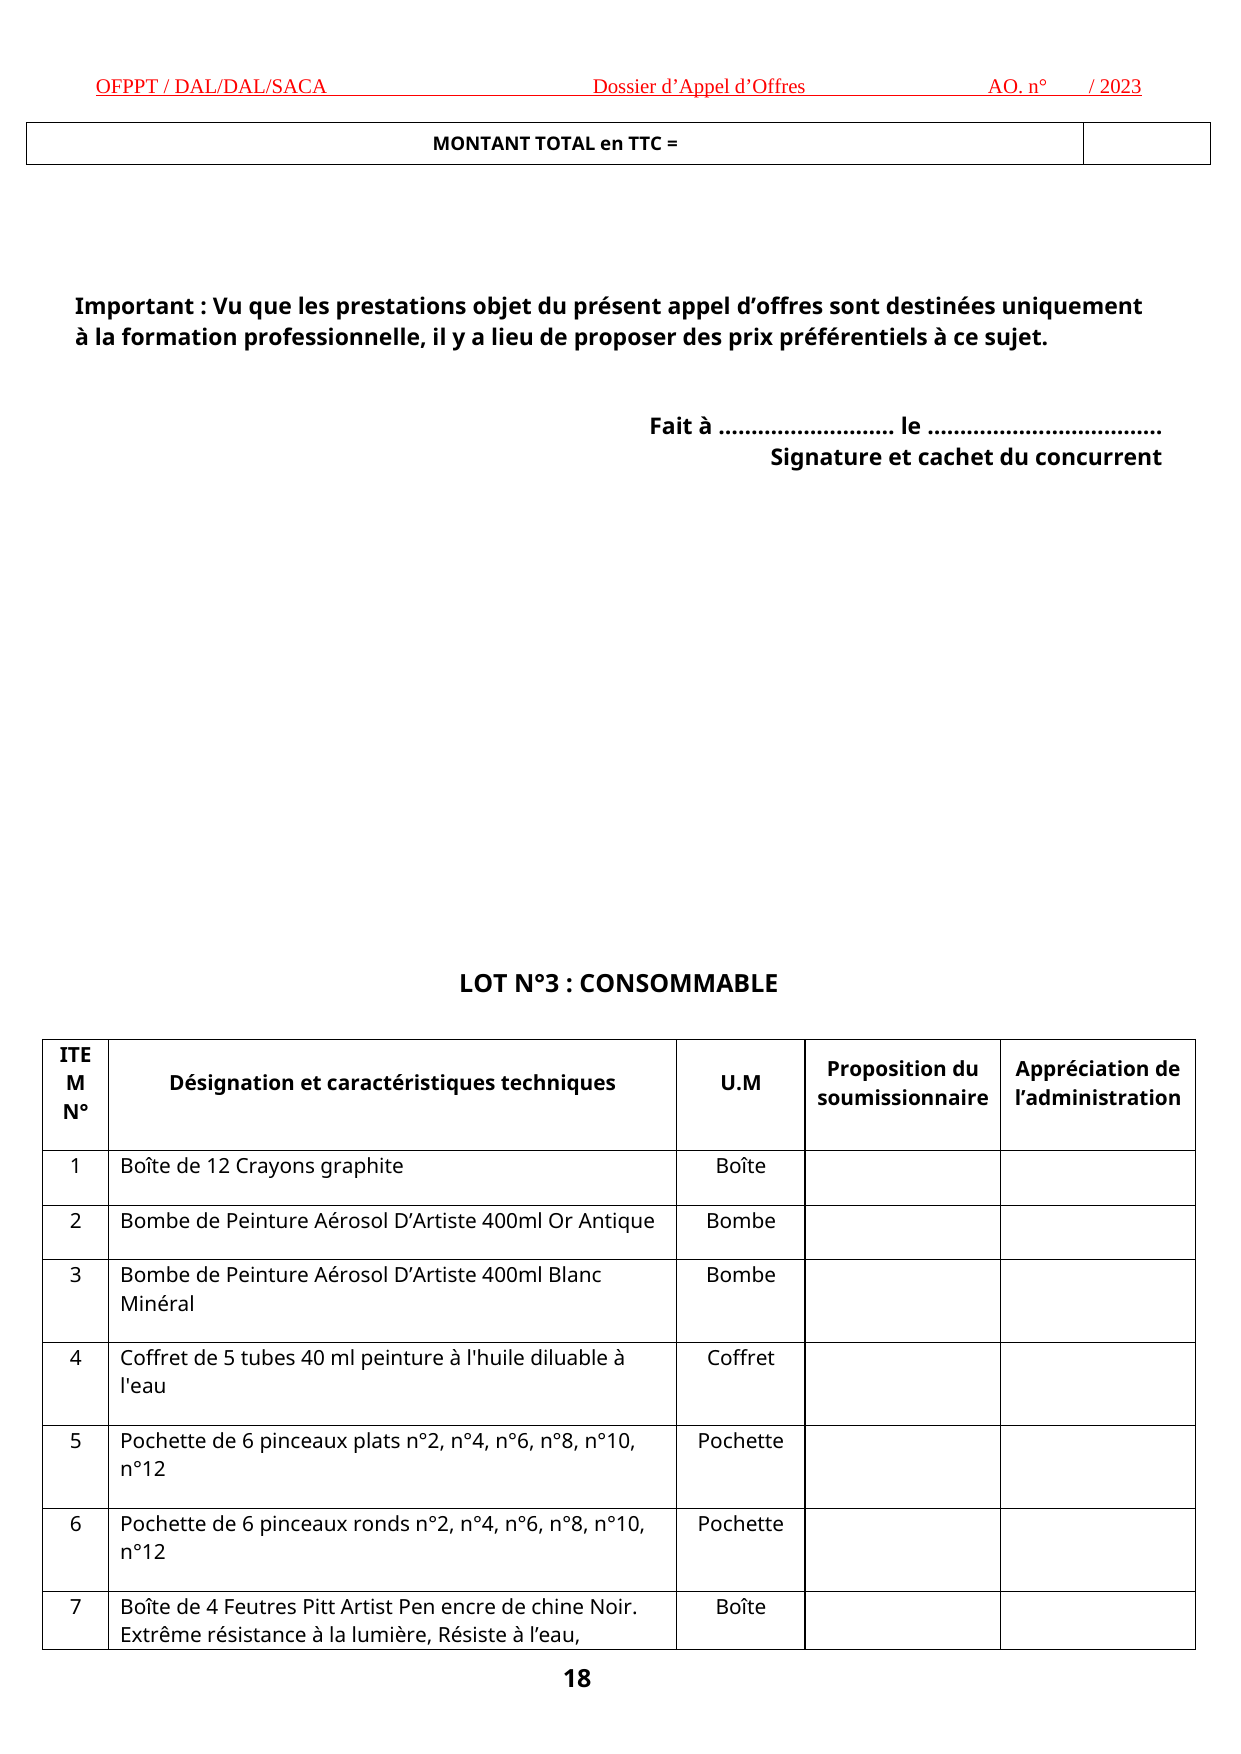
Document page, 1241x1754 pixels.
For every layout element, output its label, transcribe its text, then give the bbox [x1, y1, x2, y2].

table_cell [1001, 1206, 1195, 1259]
text Fait à ……………………… le ……………………………… [75, 410, 1162, 441]
table_cell 6 [43, 1509, 108, 1591]
table_header U.M [677, 1040, 804, 1150]
table_cell [1001, 1426, 1195, 1508]
table_cell [1001, 1509, 1195, 1591]
text Signature et cachet du concurrent [75, 441, 1162, 472]
table_cell [806, 1343, 1000, 1425]
table_cell Boîte [677, 1592, 804, 1649]
table_cell 5 [43, 1426, 108, 1508]
table_cell Bombe [677, 1260, 804, 1342]
table_header Appréciation de l’administration [1001, 1040, 1195, 1150]
table_header ITEM N° [43, 1040, 108, 1150]
table_cell [1001, 1260, 1195, 1342]
table_cell [1084, 123, 1210, 164]
table_cell [1001, 1151, 1195, 1205]
table_cell Boîte [677, 1151, 804, 1205]
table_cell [109, 1592, 676, 1649]
table_cell 2 [43, 1206, 108, 1259]
table_cell Pochette [677, 1509, 804, 1591]
table_cell 7 [43, 1592, 108, 1649]
table_cell Bombe de Peinture Aérosol D’Artiste 400ml Blanc Minéral [109, 1260, 676, 1342]
table_cell Pochette de 6 pinceaux plats n°2, n°4, n°6, n°8, n°10, n°12 [109, 1426, 676, 1508]
table_cell 4 [43, 1343, 108, 1425]
table_cell [806, 1509, 1000, 1591]
table_cell Bombe [677, 1206, 804, 1259]
text LOT N°3 : CONSOMMABLE [75, 965, 1162, 999]
table_cell 1 [43, 1151, 108, 1205]
table_cell [1001, 1592, 1195, 1649]
table_cell Pochette de 6 pinceaux ronds n°2, n°4, n°6, n°8, n°10, n°12 [109, 1509, 676, 1591]
table_cell [806, 1206, 1000, 1259]
table_cell [806, 1592, 1000, 1649]
table_cell Coffret de 5 tubes 40 ml peinture à l'huile diluable à l'eau [109, 1343, 676, 1425]
table_cell Pochette [677, 1426, 804, 1508]
text Important : Vu que les prestations objet du présent appel d’offres sont destinées uniquement à la formation professionnelle, il y a lieu de proposer des prix préférentiels à ce sujet. [75, 290, 1162, 352]
table_cell [806, 1426, 1000, 1508]
table_cell MONTANT TOTAL en TTC = [27, 123, 1083, 164]
table_cell Bombe de Peinture Aérosol D’Artiste 400ml Or Antique [109, 1206, 676, 1259]
table_cell 3 [43, 1260, 108, 1342]
table_cell [806, 1151, 1000, 1205]
table_header Proposition du soumissionnaire [806, 1040, 1000, 1150]
table_header Désignation et caractéristiques techniques [109, 1040, 676, 1150]
table_cell Boîte de 12 Crayons graphite [109, 1151, 676, 1205]
table_cell [1001, 1343, 1195, 1425]
table_cell Coffret [677, 1343, 804, 1425]
table_cell [806, 1260, 1000, 1342]
